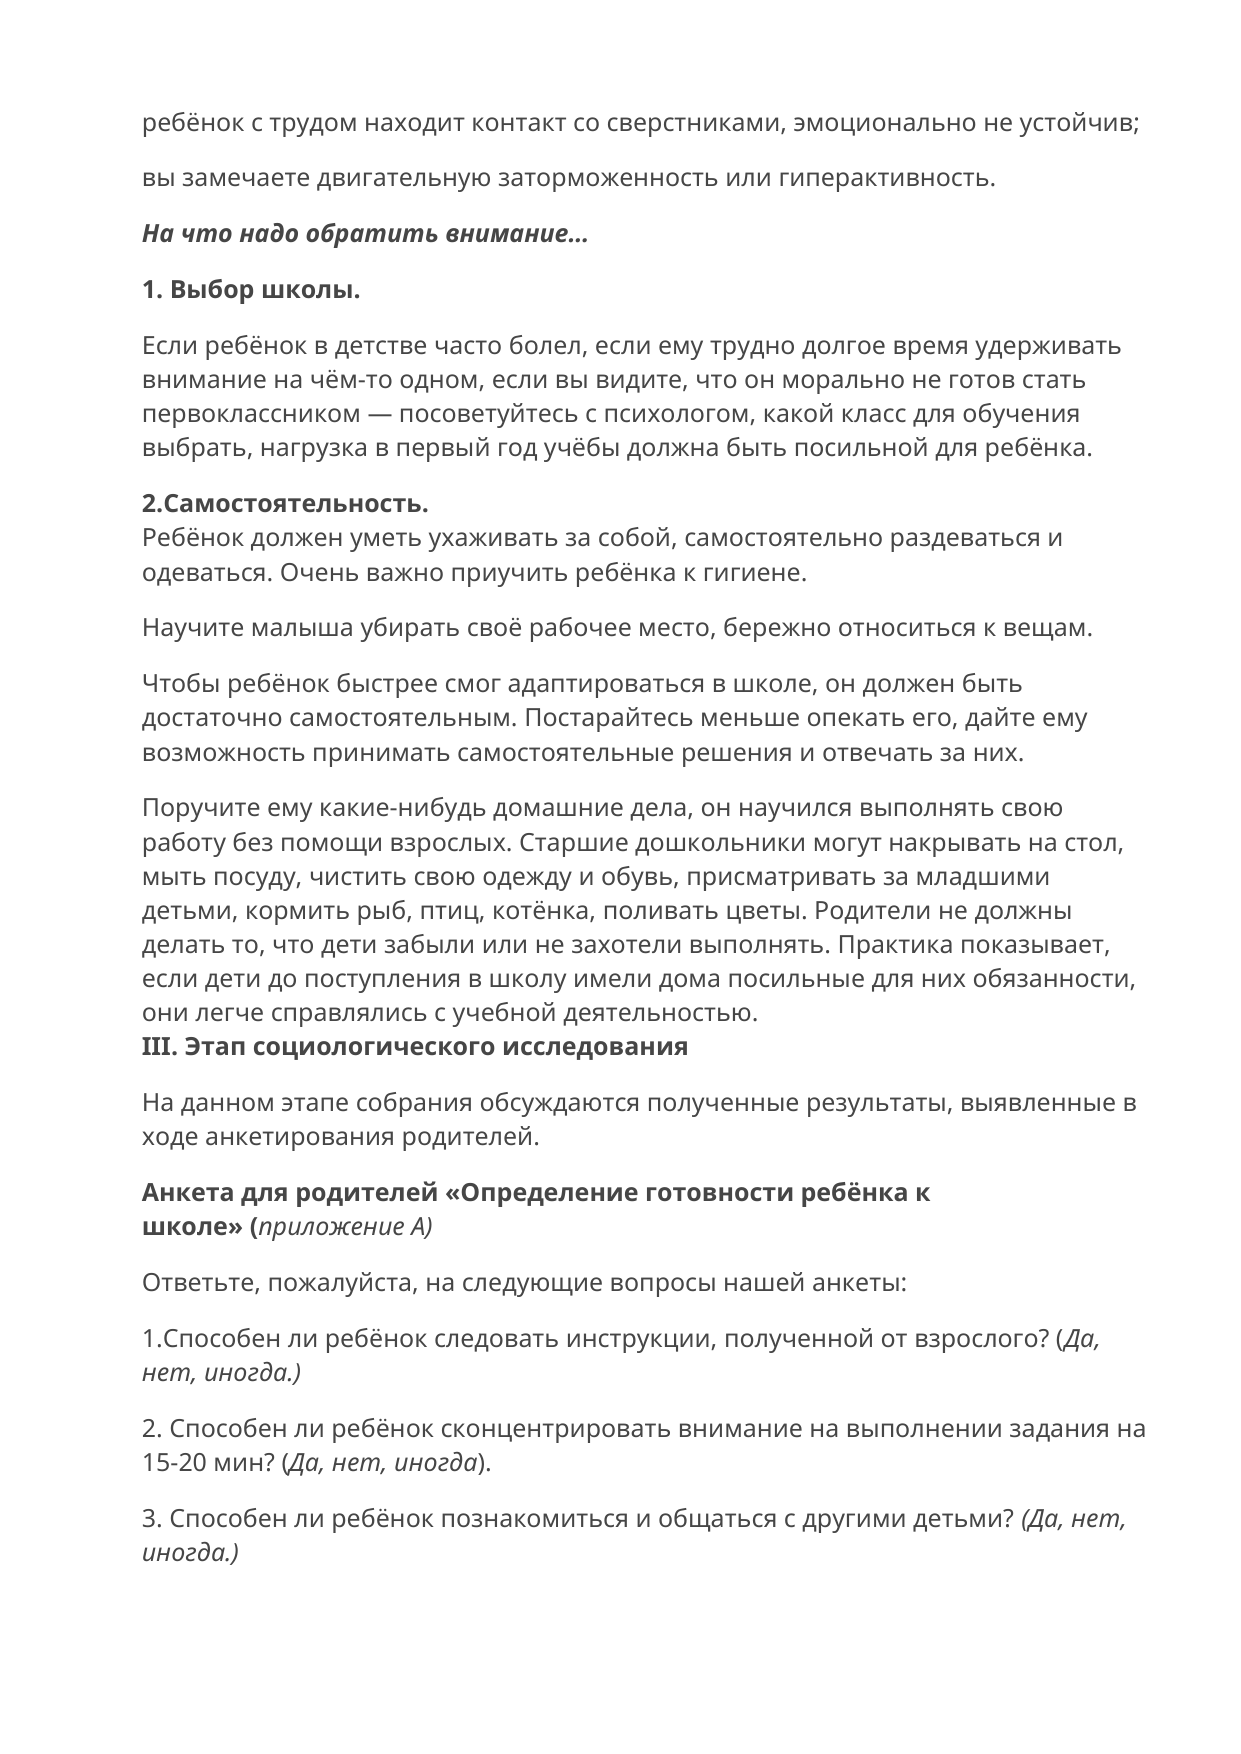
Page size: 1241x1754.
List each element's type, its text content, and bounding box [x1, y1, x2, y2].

text На что надо обратить внимание… [142, 216, 1150, 250]
text 1.Способен ли ребёнок следовать инструкции, полученной от взрослого? (Да, нет, иногда.) [142, 1320, 1150, 1388]
text На данном этапе собрания обсуждаются полученные результаты, выявленные в ходе анкетирования родителей. [142, 1084, 1150, 1153]
text Если ребёнок в детстве часто болел, если ему трудно долгое время удерживать внимание на чём-то одном, если вы видите, что он морально не готов стать первоклассником — посоветуйтесь с психологом, какой класс для обучения выбрать, нагрузка в первый год учёбы должна быть посильной для ребёнка. [142, 328, 1150, 464]
text 1. Выбор школы. [142, 272, 1150, 306]
text Ответьте, пожалуйста, на следующие вопросы нашей анкеты: [142, 1264, 1150, 1298]
text ребёнок с трудом находит контакт со сверстниками, эмоционально не устойчив; [142, 104, 1150, 138]
text Научите малыша убирать своё рабочее место, бережно относиться к вещам. [142, 610, 1150, 644]
text Анкета для родителей «Определение готовности ребёнка к школе» (приложение А) [142, 1174, 1150, 1243]
text вы замечаете двигательную заторможенность или гиперактивность. [142, 160, 1150, 194]
text 2. Способен ли ребёнок сконцентрировать внимание на выполнении задания на 15-20 мин? (Да, нет, иногда). [142, 1410, 1150, 1478]
text III. Этап социологического исследования [142, 1028, 1150, 1063]
text 3. Способен ли ребёнок познакомиться и общаться с другими детьми? (Да, нет, иногда.) [142, 1500, 1150, 1568]
text Чтобы ребёнок быстрее смог адаптироваться в школе, он должен быть достаточно самостоятельным. Постарайтесь меньше опекать его, дайте ему возможность принимать самостоятельные решения и отвечать за них. [142, 666, 1150, 768]
text Поручите ему какие-нибудь домашние дела, он научился выполнять свою работу без помощи взрослых. Старшие дошкольники могут накрывать на стол, мыть посуду, чистить свою одежду и обувь, присматривать за младшими детьми, кормить рыб, птиц, котёнка, поливать цветы. Родители не должны делать то, что дети забыли или не захотели выполнять. Практика показывает, если дети до поступления в школу имели дома посильные для них обязанности, они легче справлялись с учебной деятельностью. [142, 790, 1150, 1028]
text 2.Самостоятельность. Ребёнок должен уметь ухаживать за собой, самостоятельно раздеваться и одеваться. Очень важно приучить ребёнка к гигиене. [142, 486, 1150, 588]
